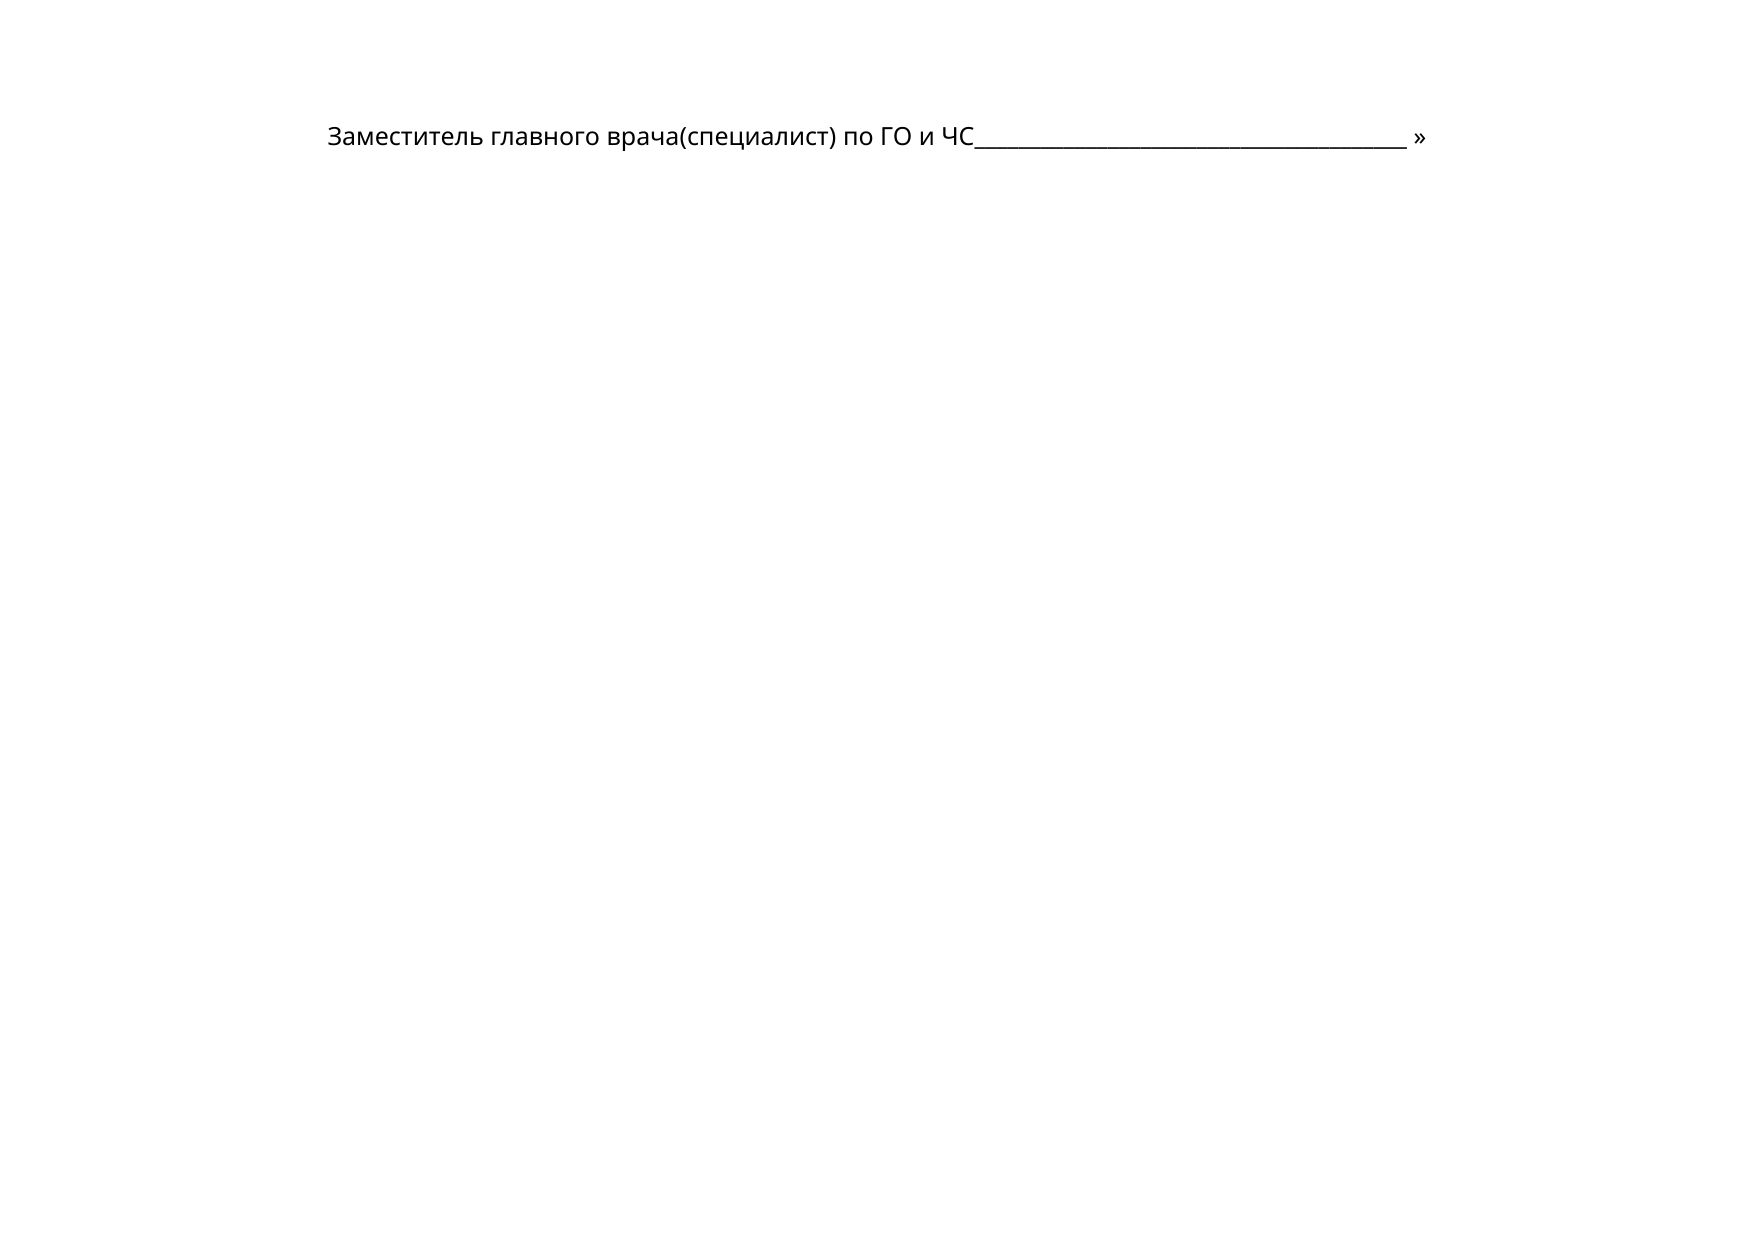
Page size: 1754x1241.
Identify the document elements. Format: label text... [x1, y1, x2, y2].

subtitle Заместитель главного врача(специалист) по ГО и ЧС_______________________________________ » [118, 118, 1636, 152]
